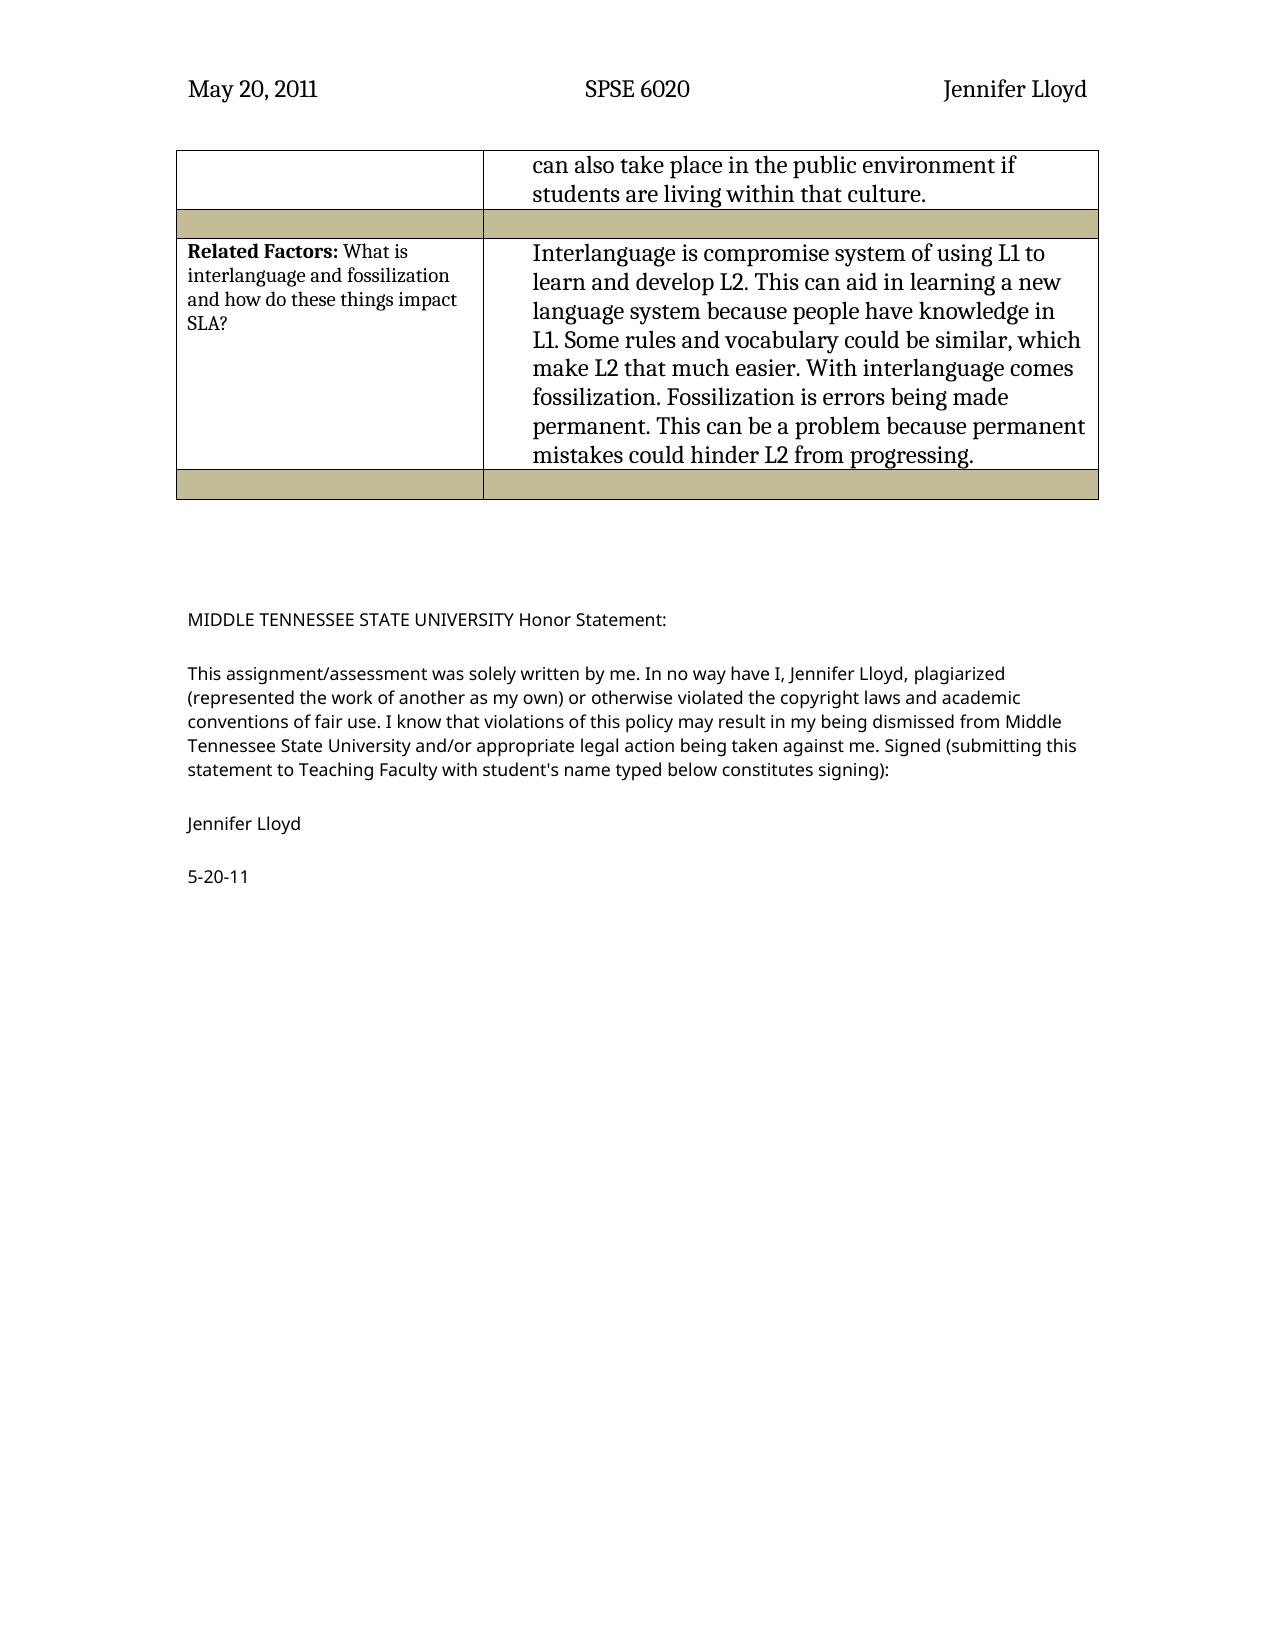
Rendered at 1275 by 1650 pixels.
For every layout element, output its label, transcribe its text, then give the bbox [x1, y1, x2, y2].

text Jennifer Lloyd [187, 811, 1087, 835]
text MIDDLE TENNESSEE STATE UNIVERSITY Honor Statement: [187, 608, 1087, 632]
text This assignment/assessment was solely written by me. In no way have I, Jennifer Lloyd, plagiarized (represented the work of another as my own) or otherwise violated the copyright laws and academic conventions of fair use. I know that violations of this policy may result in my being dismissed from Middle Tennessee State University and/or appropriate legal action being taken against me. Signed (submitting this statement to Teaching Faculty with student's name typed below constitutes signing): [187, 661, 1087, 782]
table_cell Interlanguage is compromise system of using L1 to learn and develop L2. This can aid in learning a new language system because people have knowledge in L1. Some rules and vocabulary could be similar, which make L2 that much easier. With interlanguage comes fossilization. Fossilization is errors being made permanent. This can be a problem because permanent mistakes could hinder L2 from progressing. [484, 239, 1098, 469]
table_cell [177, 470, 483, 499]
table_cell [177, 210, 483, 238]
table_cell Related Factors: What is interlanguage and fossilization and how do these things impact SLA? [177, 239, 483, 469]
text 5-20-11 [187, 864, 1087, 888]
table_cell [484, 210, 1098, 238]
table_cell [484, 470, 1098, 499]
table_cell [484, 151, 1098, 208]
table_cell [177, 151, 483, 208]
